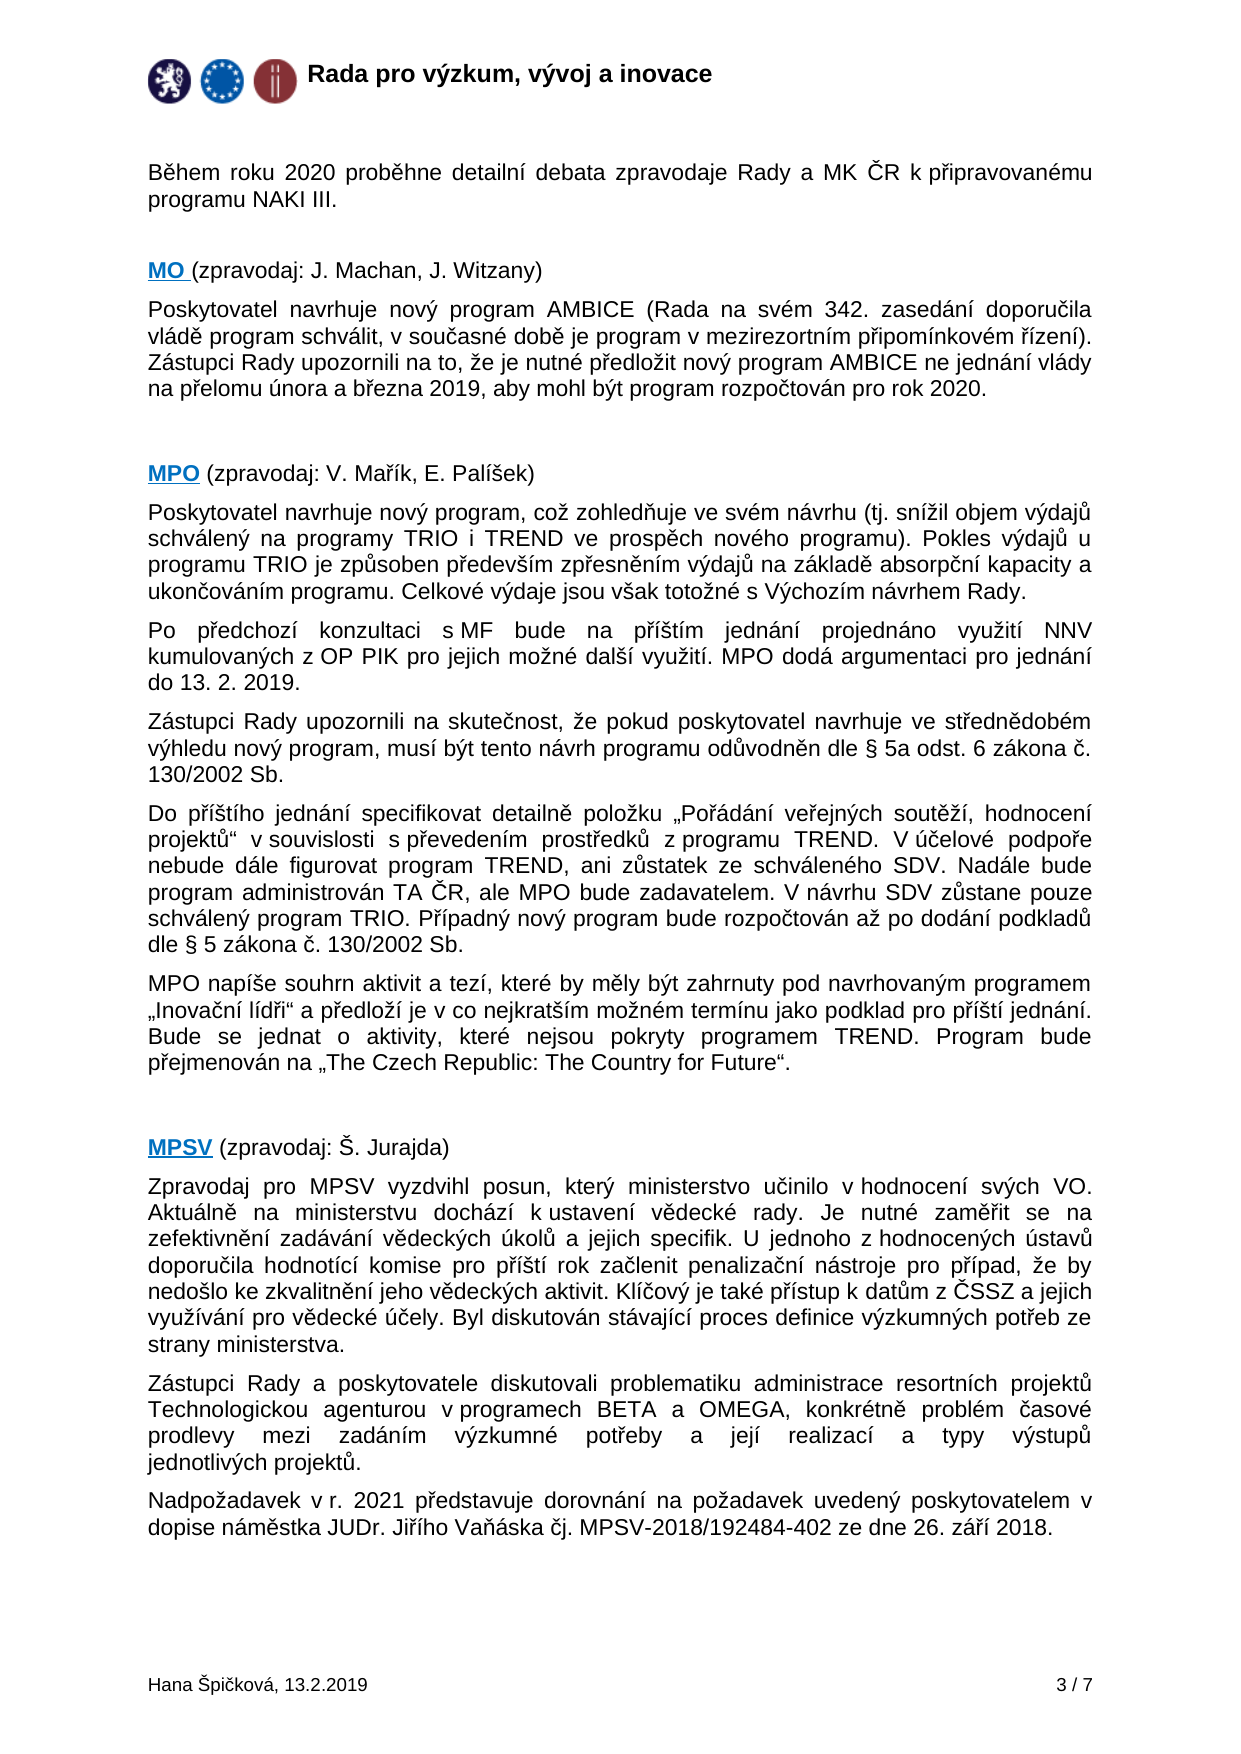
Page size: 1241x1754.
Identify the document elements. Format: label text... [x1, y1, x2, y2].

text Zástupci Rady a poskytovatele diskutovali problematiku administrace resortních projektů Technologickou agenturou v programech BETA a OMEGA, konkrétně problém časové prodlevy mezi zadáním výzkumné potřeby a její realizací a typy výstupů jednotlivých projektů. [148, 1369, 1092, 1475]
text MPSV (zpravodaj: Š. Jurajda) [148, 1134, 1092, 1160]
text MO (zpravodaj: J. Machan, J. Witzany) [148, 257, 1092, 284]
text Po předchozí konzultaci s MF bude na příštím jednání projednáno využití NNV kumulovaných z OP PIK pro jejich možné další využití. MPO dodá argumentaci pro jednání do 13. 2. 2019. [148, 617, 1092, 696]
text Poskytovatel navrhuje nový program AMBICE (Rada na svém 342. zasedání doporučila vládě program schválit, v současné době je program v mezirezortním připomínkovém řízení). Zástupci Rady upozornili na to, že je nutné předložit nový program AMBICE ne jednání vlády na přelomu února a března 2019, aby mohl být program rozpočtován pro rok 2020. [148, 296, 1092, 402]
text MPO napíše souhrn aktivit a tezí, které by měly být zahrnuty pod navrhovaným programem „Inovační lídři“ a předloží je v co nejkratším možném termínu jako podklad pro příští jednání. Bude se jednat o aktivity, které nejsou pokryty programem TREND. Program bude přejmenován na „The Czech Republic: The Country for Future“. [148, 970, 1092, 1076]
text Zástupci Rady upozornili na skutečnost, že pokud poskytovatel navrhuje ve střednědobém výhledu nový program, musí být tento návrh programu odůvodněn dle § 5a odst. 6 zákona č. 130/2002 Sb. [148, 708, 1092, 787]
text Do příštího jednání specifikovat detailně položku „Pořádání veřejných soutěží, hodnocení projektů“ v souvislosti s převedením prostředků z programu TREND. V účelové podpoře nebude dále figurovat program TREND, ani zůstatek ze schváleného SDV. Nadále bude program administrován TA ČR, ale MPO bude zadavatelem. V návrhu SDV zůstane pouze schválený program TRIO. Případný nový program bude rozpočtován až po dodání podkladů dle § 5 zákona č. 130/2002 Sb. [148, 800, 1092, 958]
text Během roku 2020 proběhne detailní debata zpravodaje Rady a MK ČR k připravovanému programu NAKI III. [148, 159, 1092, 212]
text Zpravodaj pro MPSV vyzdvihl posun, který ministerstvo učinilo v hodnocení svých VO. Aktuálně na ministerstvu dochází k ustavení vědecké rady. Je nutné zaměřit se na zefektivnění zadávání vědeckých úkolů a jejich specifik. U jednoho z hodnocených ústavů doporučila hodnotící komise pro příští rok začlenit penalizační nástroje pro případ, že by nedošlo ke zkvalitnění jeho vědeckých aktivit. Klíčový je také přístup k datům z ČSSZ a jejich využívání pro vědecké účely. Byl diskutován stávající proces definice výzkumných potřeb ze strany ministerstva. [148, 1173, 1092, 1357]
text Poskytovatel navrhuje nový program, což zohledňuje ve svém návrhu (tj. snížil objem výdajů schválený na programy TRIO i TREND ve prospěch nového programu). Pokles výdajů u programu TRIO je způsoben především zpřesněním výdajů na základě absorpční kapacity a ukončováním programu. Celkové výdaje jsou však totožné s Výchozím návrhem Rady. [148, 499, 1092, 604]
text MPO (zpravodaj: V. Mařík, E. Palíšek) [148, 460, 1092, 486]
picture [147, 59, 298, 105]
text Nadpožadavek v r. 2021 představuje dorovnání na požadavek uvedený poskytovatelem v dopise náměstka JUDr. Jiřího Vaňáska čj. MPSV-2018/192484-402 ze dne 26. září 2018. [148, 1487, 1092, 1540]
